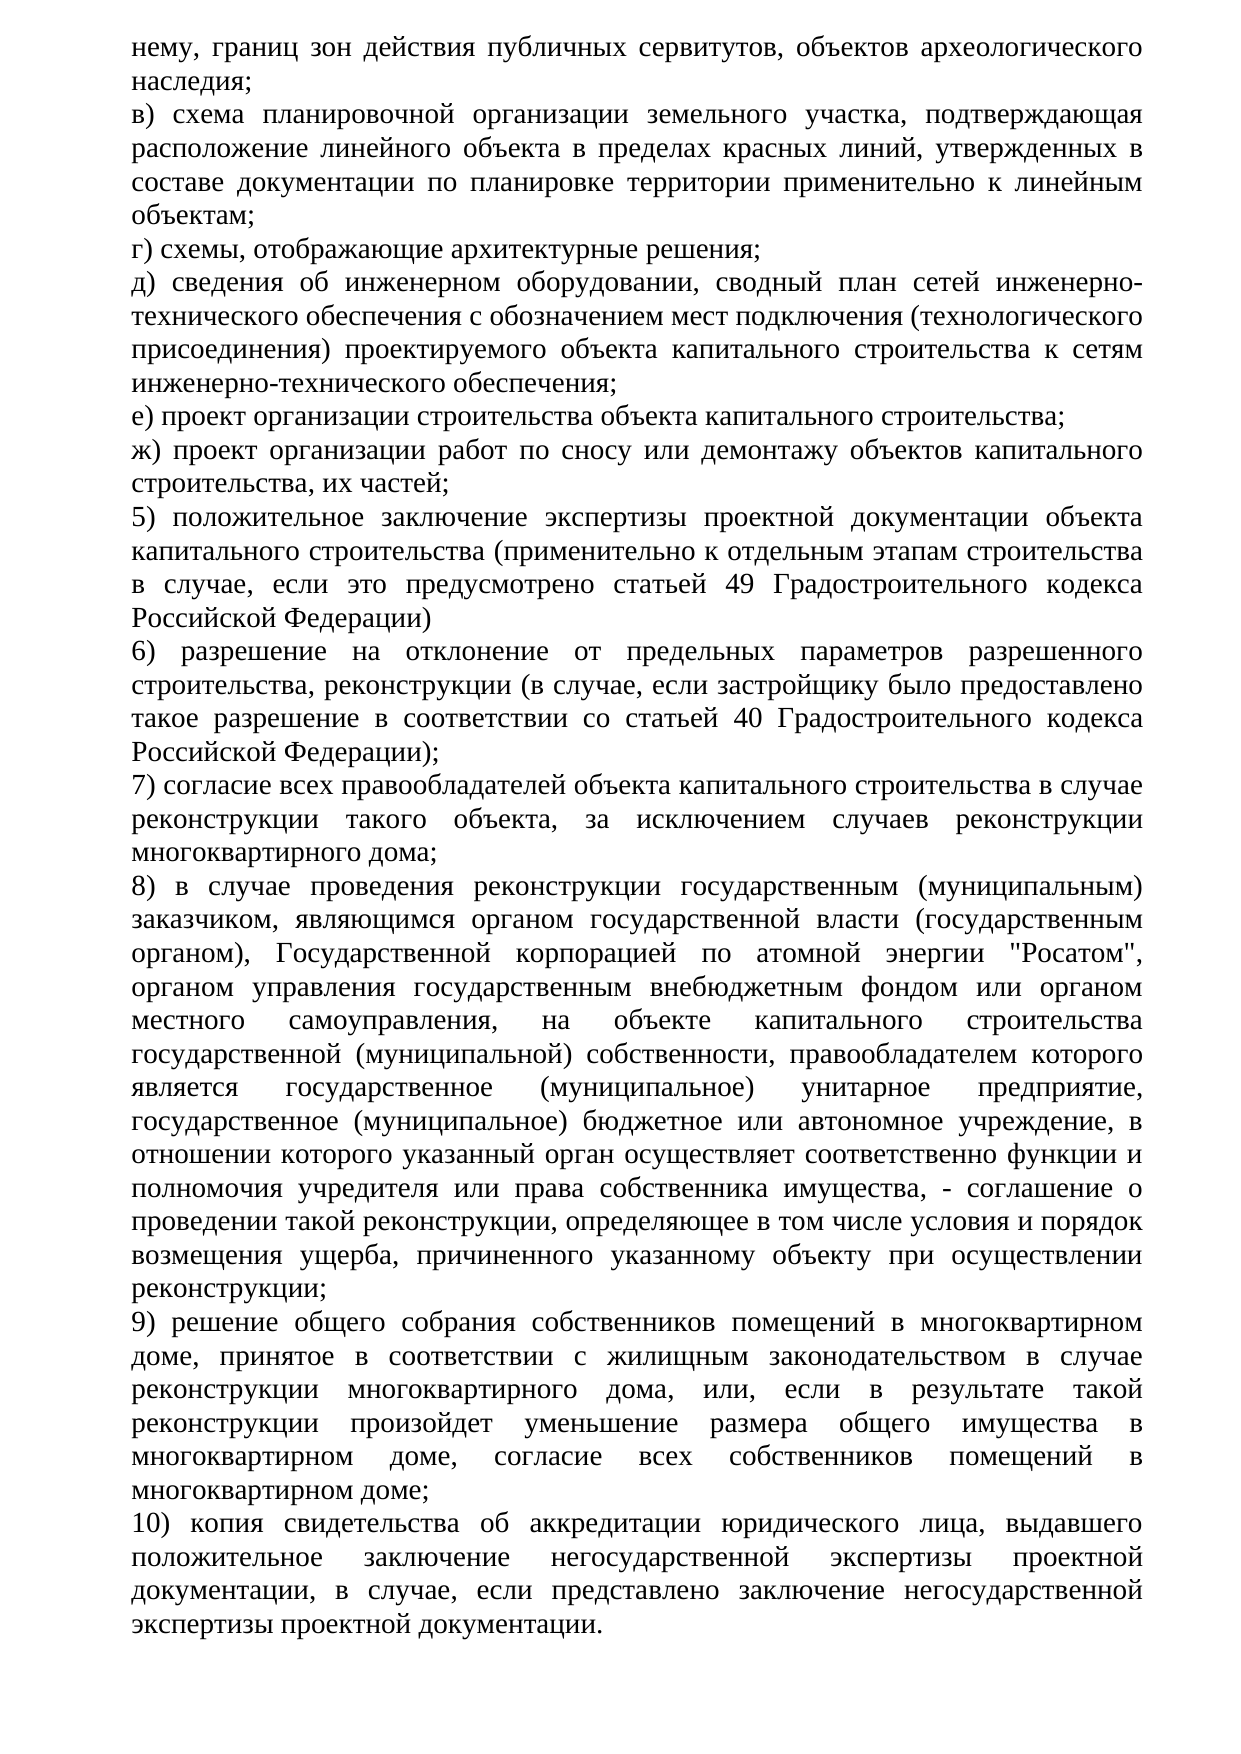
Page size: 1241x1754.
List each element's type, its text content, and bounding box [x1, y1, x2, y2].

text 5) положительное заключение экспертизы проектной документации объекта капитального строительства (применительно к отдельным этапам строительства в случае, если это предусмотрено статьей 49 Градостроительного кодекса Российской Федерации) [131, 499, 1144, 633]
text г) схемы, отображающие архитектурные решения; [131, 231, 1144, 264]
text 10) копия свидетельства об аккредитации юридического лица, выдавшего положительное заключение негосударственной экспертизы проектной документации, в случае, если представлено заключение негосударственной экспертизы проектной документации. [131, 1505, 1144, 1639]
text в) схема планировочной организации земельного участка, подтверждающая расположение линейного объекта в пределах красных линий, утвержденных в составе документации по планировке территории применительно к линейным объектам; [131, 97, 1144, 231]
text д) сведения об инженерном оборудовании, сводный план сетей инженерно-технического обеспечения с обозначением мест подключения (технологического присоединения) проектируемого объекта капитального строительства к сетям инженерно-технического обеспечения; [131, 264, 1144, 398]
text 9) решение общего собрания собственников помещений в многоквартирном доме, принятое в соответствии с жилищным законодательством в случае реконструкции многоквартирного дома, или, если в результате такой реконструкции произойдет уменьшение размера общего имущества в многоквартирном доме, согласие всех собственников помещений в многоквартирном доме; [131, 1304, 1144, 1505]
text 6) разрешение на отклонение от предельных параметров разрешенного строительства, реконструкции (в случае, если застройщику было предоставлено такое разрешение в соответствии со статьей 40 Градостроительного кодекса Российской Федерации); [131, 633, 1144, 767]
text 8) в случае проведения реконструкции государственным (муниципальным) заказчиком, являющимся органом государственной власти (государственным органом), Государственной корпорацией по атомной энергии "Росатом", органом управления государственным внебюджетным фондом или органом местного самоуправления, на объекте капитального строительства государственной (муниципальной) собственности, правообладателем которого является государственное (муниципальное) унитарное предприятие, государственное (муниципальное) бюджетное или автономное учреждение, в отношении которого указанный орган осуществляет соответственно функции и полномочия учредителя или права собственника имущества, - соглашение о проведении такой реконструкции, определяющее в том числе условия и порядок возмещения ущерба, причиненного указанному объекту при осуществлении реконструкции; [131, 868, 1144, 1304]
text 7) согласие всех правообладателей объекта капитального строительства в случае реконструкции такого объекта, за исключением случаев реконструкции многоквартирного дома; [131, 767, 1144, 868]
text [131, 29, 1144, 97]
text ж) проект организации работ по сносу или демонтажу объектов капитального строительства, их частей; [131, 432, 1144, 499]
text е) проект организации строительства объекта капитального строительства; [131, 398, 1144, 432]
